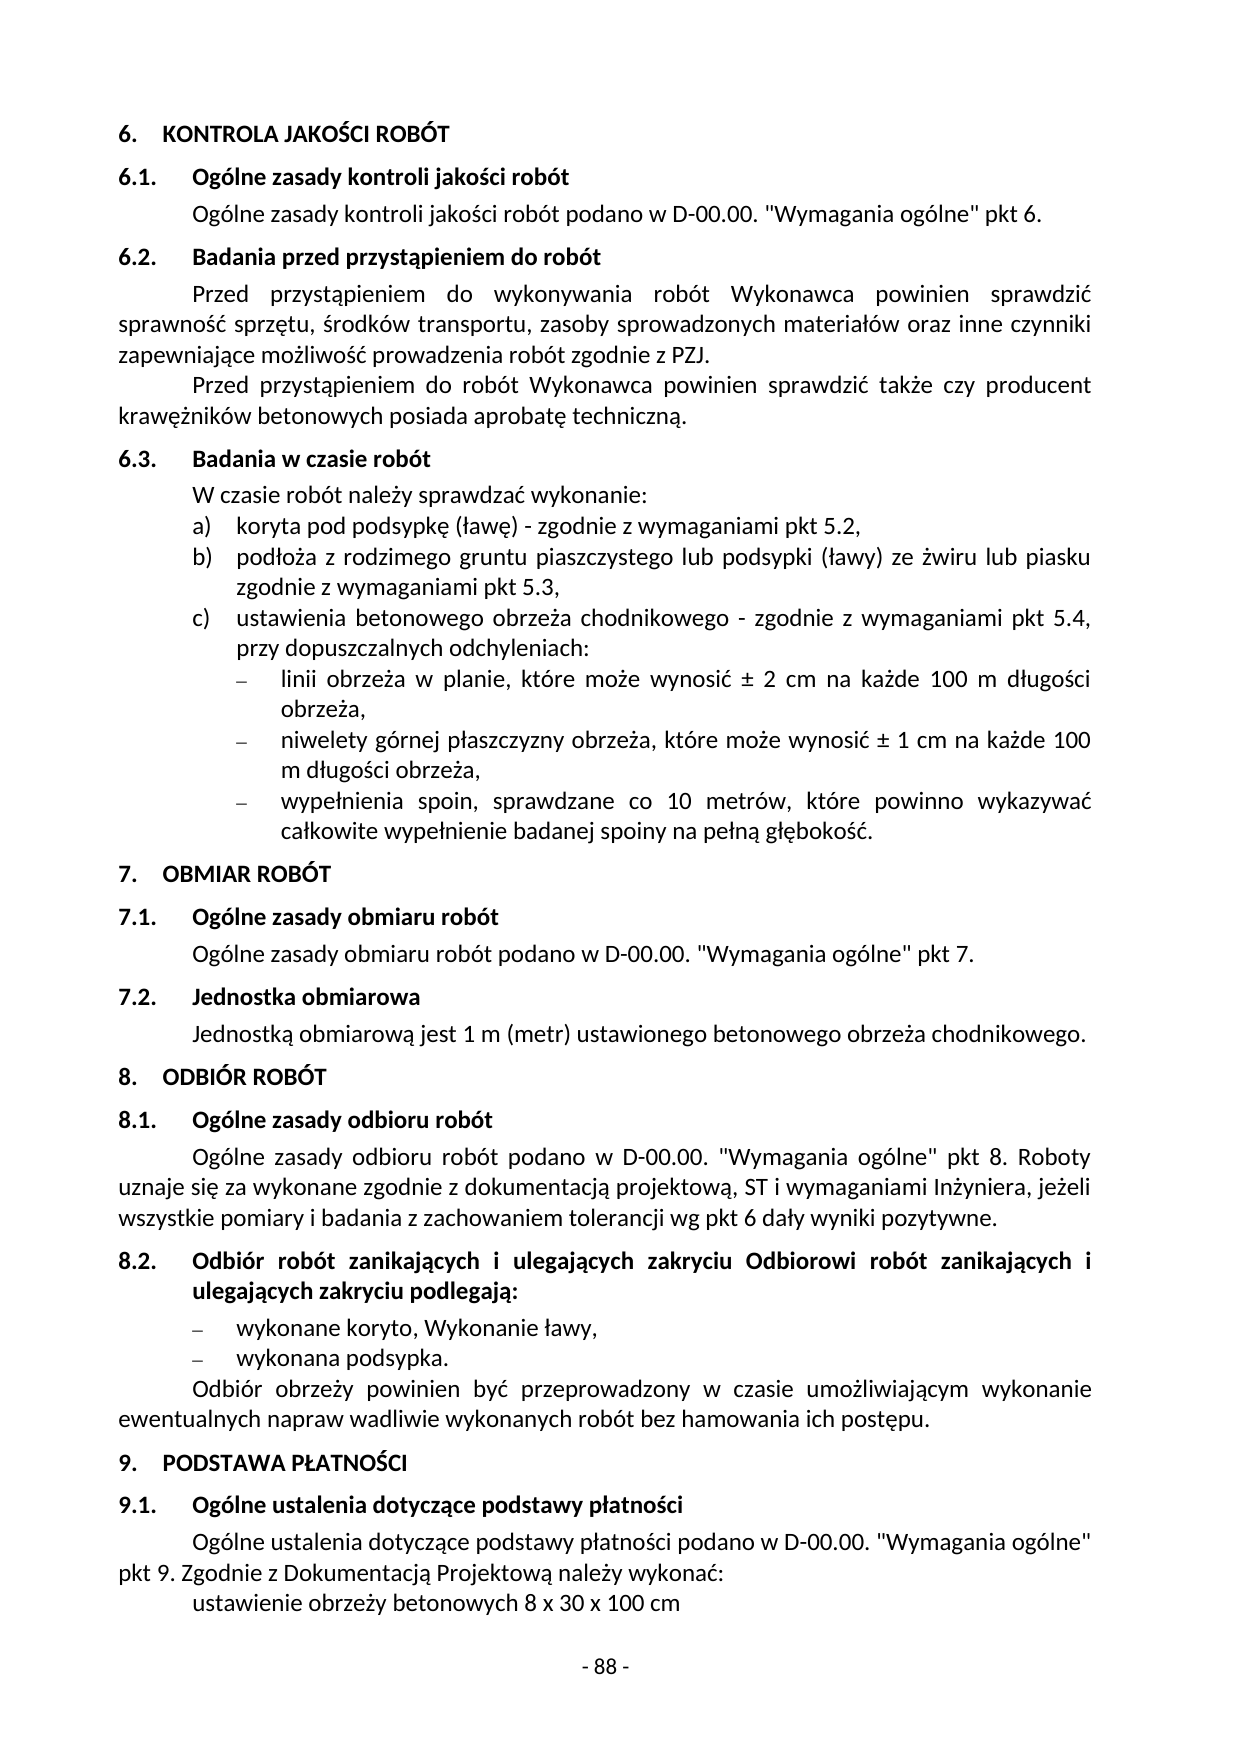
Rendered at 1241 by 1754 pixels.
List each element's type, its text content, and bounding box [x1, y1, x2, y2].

text Ogólne ustalenia dotyczące podstawy płatności podano w D-00.00. "Wymagania ogólne" pkt 9. Zgodnie z Dokumentacją Projektową należy wykonać: [118, 1526, 1092, 1587]
text ustawienie obrzeży betonowych 8 x 30 x 100 cm [118, 1587, 1092, 1618]
subtitle Jednostka obmiarowa [118, 981, 1092, 1012]
list niwelety górnej płaszczyzny obrzeża, które może wynosić ± 1 cm na każde 100 m długości obrzeża, [236, 724, 1092, 785]
text Ogólne zasady odbioru robót podano w D-00.00. "Wymagania ogólne" pkt 8. Roboty uznaje się za wykonane zgodnie z dokumentacją projektową, ST i wymaganiami Inżyniera, jeżeli wszystkie pomiary i badania z zachowaniem tolerancji wg pkt 6 dały wyniki pozytywne. [118, 1141, 1092, 1232]
subtitle PODSTAWA PŁATNOŚCI [118, 1447, 1092, 1477]
text W czasie robót należy sprawdzać wykonanie: [118, 479, 1092, 510]
text Przed przystąpieniem do robót Wykonawca powinien sprawdzić także czy producent krawężników betonowych posiada aprobatę techniczną. [118, 369, 1092, 430]
text c) ustawienia betonowego obrzeża chodnikowego - zgodnie z wymaganiami pkt 5.4, przy dopuszczalnych odchyleniach: [192, 602, 1092, 663]
subtitle Badania w czasie robót [118, 443, 1092, 473]
list wykonane koryto, Wykonanie ławy, [192, 1312, 1092, 1343]
subtitle Ogólne zasady obmiaru robót [118, 901, 1092, 932]
text b) podłoża z rodzimego gruntu piaszczystego lub podsypki (ławy) ze żwiru lub piasku zgodnie z wymaganiami pkt 5.3, [192, 541, 1092, 602]
subtitle KONTROLA JAKOŚCI ROBÓT [118, 118, 1092, 149]
list wypełnienia spoin, sprawdzane co 10 metrów, które powinno wykazywać całkowite wypełnienie badanej spoiny na pełną głębokość. [236, 785, 1092, 846]
list wykonana podsypka. [192, 1343, 1092, 1373]
subtitle OBMIAR ROBÓT [118, 858, 1092, 889]
text Ogólne zasady kontroli jakości robót podano w D-00.00. "Wymagania ogólne" pkt 6. [118, 198, 1092, 228]
text Przed przystąpieniem do wykonywania robót Wykonawca powinien sprawdzić sprawność sprzętu, środków transportu, zasoby sprowadzonych materiałów oraz inne czynniki zapewniające możliwość prowadzenia robót zgodnie z PZJ. [118, 278, 1092, 369]
text Ogólne zasady obmiaru robót podano w D-00.00. "Wymagania ogólne" pkt 7. [118, 938, 1092, 969]
subtitle ODBIÓR ROBÓT [118, 1061, 1092, 1091]
subtitle Ogólne ustalenia dotyczące podstawy płatności [118, 1490, 1092, 1520]
list linii obrzeża w planie, które może wynosić ± 2 cm na każde 100 m długości obrzeża, [236, 663, 1092, 724]
subtitle Ogólne zasady odbioru robót [118, 1104, 1092, 1134]
text Odbiór obrzeży powinien być przeprowadzony w czasie umożliwiającym wykonanie ewentualnych napraw wadliwie wykonanych robót bez hamowania ich postępu. [118, 1373, 1092, 1434]
subtitle Ogólne zasady kontroli jakości robót [118, 161, 1092, 192]
text Jednostką obmiarową jest 1 m (metr) ustawionego betonowego obrzeża chodnikowego. [118, 1018, 1092, 1048]
subtitle Badania przed przystąpieniem do robót [118, 241, 1092, 271]
text a) koryta pod podsypkę (ławę) - zgodnie z wymaganiami pkt 5.2, [192, 510, 1092, 541]
subtitle Odbiór robót zanikających i ulegających zakryciu Odbiorowi robót zanikających i ulegających zakryciu podlegają: [118, 1245, 1092, 1306]
